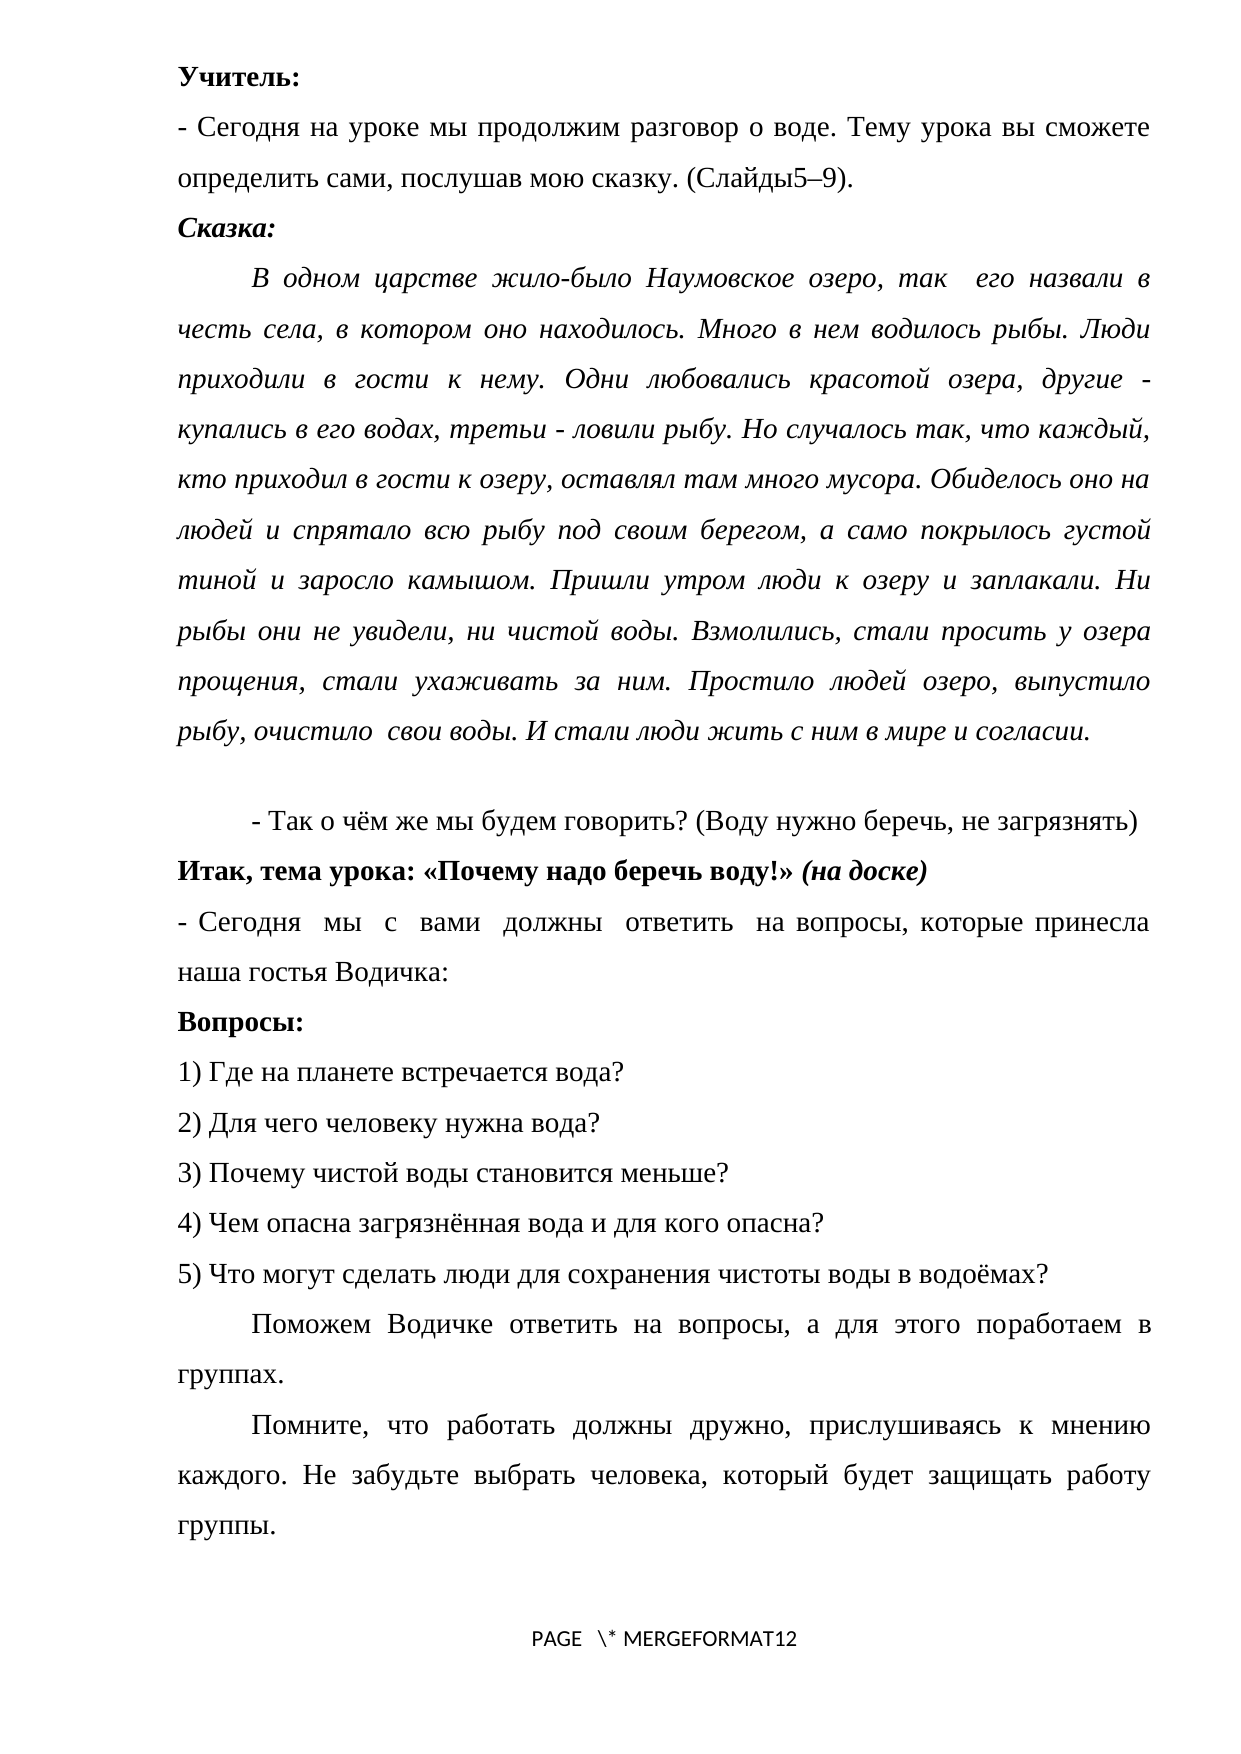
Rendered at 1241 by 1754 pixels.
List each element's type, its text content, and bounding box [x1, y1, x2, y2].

text Учитель: - Сегодня на уроке мы продолжим разговор о воде. Тему урока вы сможете определить сами, послушав мою сказку. (Слайды5–9). [177, 59, 1152, 193]
text 1) Где на планете встречается вода? [177, 1054, 1152, 1088]
text Итак, тема урока: «Почему надо беречь воду!» (на доске) [177, 853, 1152, 887]
text Вопросы: [177, 1004, 1152, 1038]
text - Сегодня мы с вами должны ответить на вопросы, которые принесла наша гостья Водичка: [177, 904, 1152, 987]
text - Так о чём же мы будем говорить? (Воду нужно беречь, не загрязнять) [177, 803, 1152, 837]
text 2) Для чего человеку нужна вода? [177, 1105, 1152, 1138]
text Сказка: [177, 210, 1152, 244]
text Поможем Водичке ответить на вопросы, а для этого поработаем в группах. [177, 1306, 1152, 1390]
text Помните, что работать должны дружно, прислушиваясь к мнению каждого. Не забудьте выбрать человека, который будет защищать работу группы. [177, 1407, 1152, 1541]
text 4) Чем опасна загрязнённая вода и для кого опасна? [177, 1206, 1152, 1239]
text В одном царстве жило-было Наумовское озеро, так его назвали в честь села, в котором оно находилось. Много в нем водилось рыбы. Люди приходили в гости к нему. Одни любовались красотой озера, другие - купались в его водах, третьи - ловили рыбу. Но случалось так, что каждый, кто приходил в гости к озеру, оставлял там много мусора. Обиделось оно на людей и спрятало всю рыбу под своим берегом, а само покрылось густой тиной и заросло камышом. Пришли утром люди к озеру и заплакали. Ни рыбы они не увидели, ни чистой воды. Взмолились, стали просить у озера прощения, стали ухаживать за ним. Простило людей озеро, выпустило рыбу, очистило свои воды. И стали люди жить с ним в мире и согласии. [177, 260, 1152, 747]
text 5) Что могут сделать люди для сохранения чистоты воды в водоёмах? [177, 1256, 1152, 1289]
text 3) Почему чистой воды становится меньше? [177, 1155, 1152, 1189]
